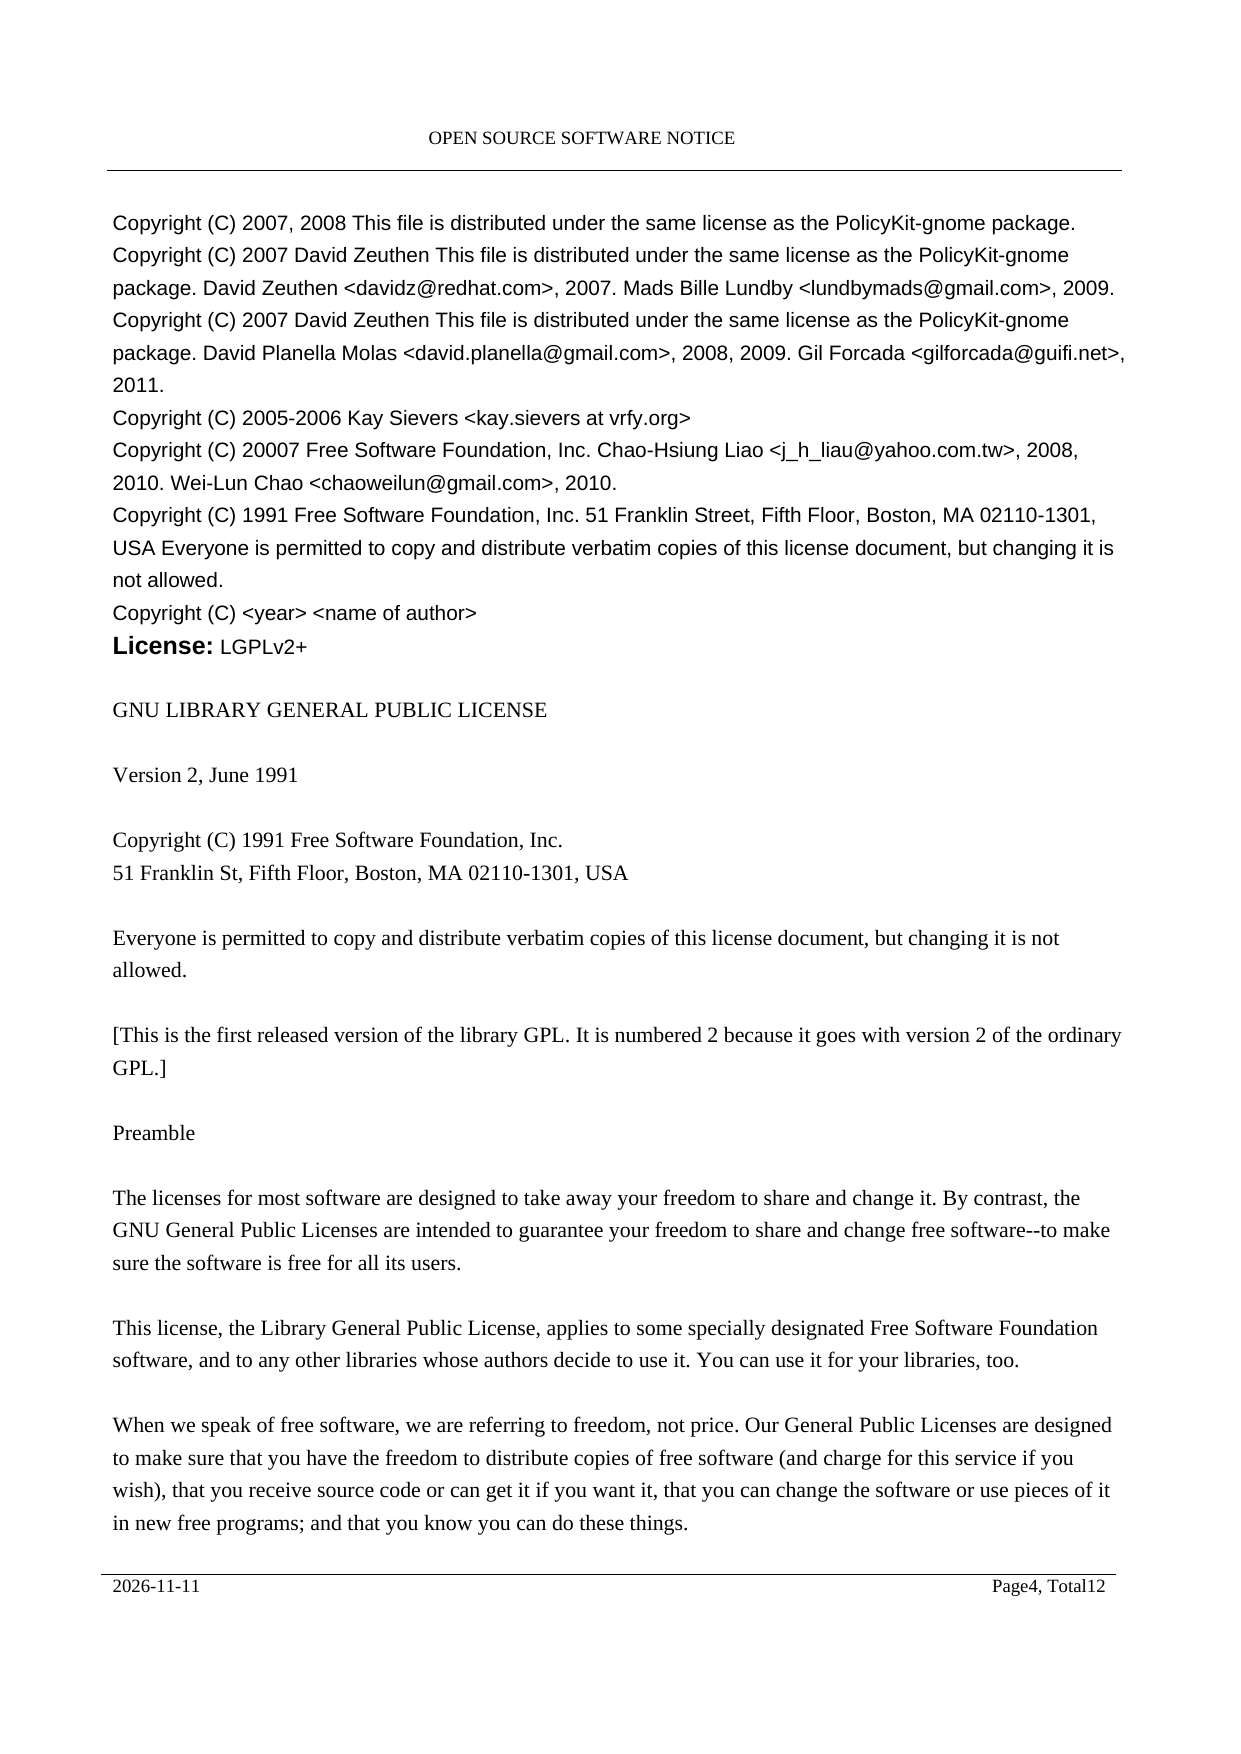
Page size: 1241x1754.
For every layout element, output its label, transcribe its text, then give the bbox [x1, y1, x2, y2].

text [112, 629, 1128, 1539]
text Copyright (C) 2007 David Zeuthen This file is distributed under the same license as the PolicyKit-gnome package. David Zeuthen <davidz@redhat.com>, 2007. Mads Bille Lundby <lundbymads@gmail.com>, 2009. [112, 239, 1128, 304]
text Copyright (C) 2007 David Zeuthen This file is distributed under the same license as the PolicyKit-gnome package. David Planella Molas <david.planella@gmail.com>, 2008, 2009. Gil Forcada <gilforcada@guifi.net>, 2011. [112, 304, 1128, 401]
text Copyright (C) <year> <name of author> [112, 596, 1128, 629]
text Copyright (C) 2005-2006 Kay Sievers <kay.sievers at vrfy.org> [112, 401, 1128, 434]
text Copyright (C) 1991 Free Software Foundation, Inc. 51 Franklin Street, Fifth Floor, Boston, MA 02110-1301, USA Everyone is permitted to copy and distribute verbatim copies of this license document, but changing it is not allowed. [112, 499, 1128, 596]
text Copyright (C) 2007, 2008 This file is distributed under the same license as the PolicyKit-gnome package. [112, 206, 1128, 239]
text Copyright (C) 20007 Free Software Foundation, Inc. Chao-Hsiung Liao <j_h_liau@yahoo.com.tw>, 2008, 2010. Wei-Lun Chao <chaoweilun@gmail.com>, 2010. [112, 434, 1128, 499]
